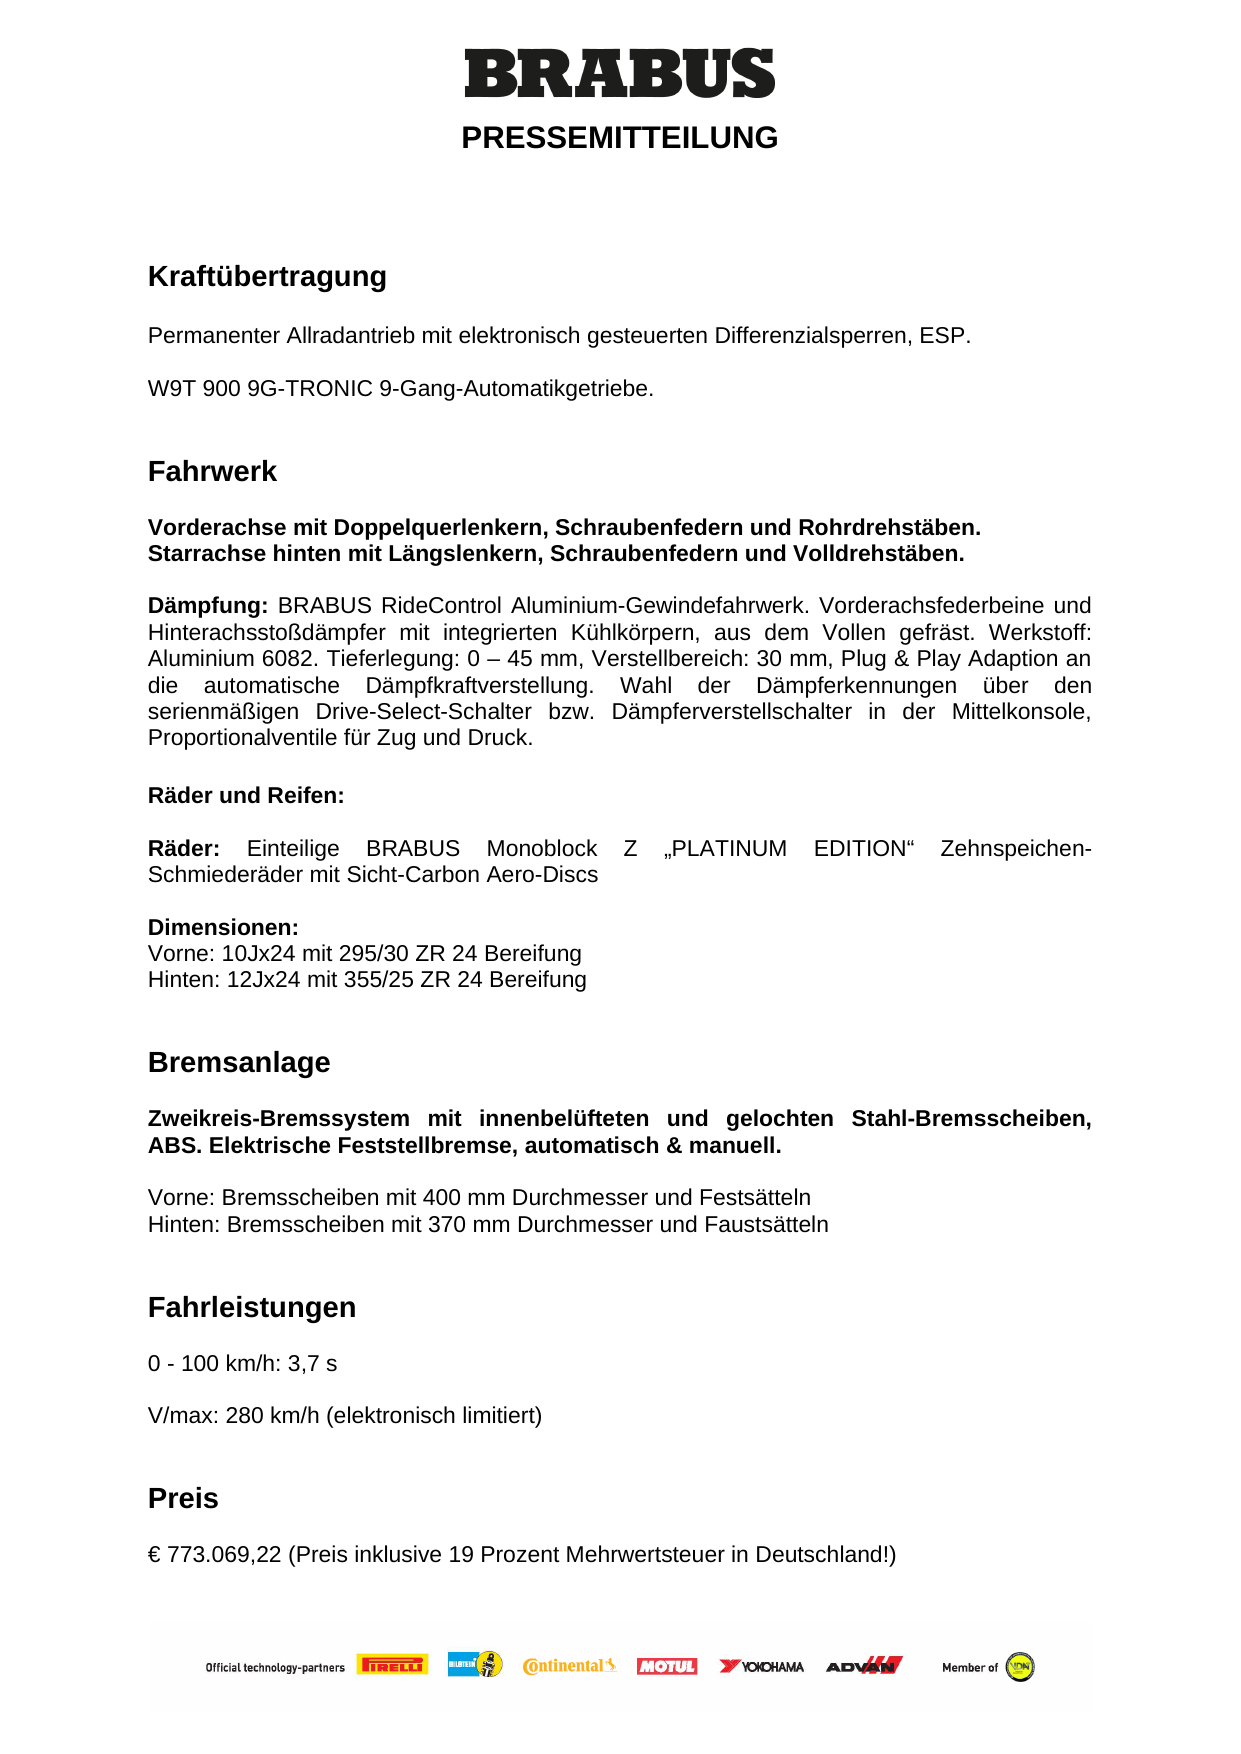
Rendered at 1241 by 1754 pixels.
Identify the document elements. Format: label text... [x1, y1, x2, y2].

text Vorderachse mit Doppelquerlenkern, Schraubenfedern und Rohrdrehstäben. [148, 513, 1092, 540]
text Kraftübertragung [148, 259, 1092, 293]
text Dimensionen: [148, 914, 1092, 940]
picture [148, 1622, 1093, 1713]
text 0 - 100 km/h: 3,7 s [148, 1350, 1092, 1376]
text Hinten: Bremsscheiben mit 370 mm Durchmesser und Faustsätteln [148, 1211, 1092, 1237]
text W9T 900 9G-TRONIC 9-Gang-Automatikgetriebe. [148, 374, 1092, 401]
text Hinten: 12Jx24 mit 355/25 ZR 24 Bereifung [148, 966, 1092, 993]
text € 773.069,22 (Preis inklusive 19 Prozent Mehrwertsteuer in Deutschland!) [148, 1541, 1092, 1568]
text Permanenter Allradantrieb mit elektronisch gesteuerten Differenzialsperren, ESP. [148, 322, 1092, 348]
picture [464, 41, 782, 98]
text Zweikreis-Bremssystem mit innenbelüfteten und gelochten Stahl-Bremsscheiben, ABS. Elektrische Feststellbremse, automatisch & manuell. [148, 1105, 1092, 1158]
text Bremsanlage [148, 1045, 1092, 1079]
text Räder und Reifen: [148, 782, 1092, 808]
text Fahrwerk [148, 453, 1092, 487]
text Fahrleistungen [148, 1290, 1092, 1323]
text Starrachse hinten mit Längslenkern, Schraubenfedern und Volldrehstäben. [148, 540, 1092, 566]
text Vorne: 10Jx24 mit 295/30 ZR 24 Bereifung [148, 940, 1092, 966]
text V/max: 280 km/h (elektronisch limitiert) [148, 1402, 1092, 1429]
text Dämpfung: BRABUS RideControl Aluminium-Gewindefahrwerk. Vorderachsfederbeine und Hinterachsstoßdämpfer mit integrierten Kühlkörpern, aus dem Vollen gefräst. Werkstoff: Aluminium 6082. Tieferlegung: 0 – 45 mm, Verstellbereich: 30 mm, Plug & Play Adaption an die automatische Dämpfkraftverstellung. Wahl der Dämpferkennungen über den serienmäßigen Drive-Select-Schalter bzw. Dämpferverstellschalter in der Mittelkonsole, Proportionalventile für Zug und Druck. [148, 592, 1092, 751]
text Preis [148, 1481, 1092, 1515]
text Vorne: Bremsscheiben mit 400 mm Durchmesser und Festsätteln [148, 1184, 1092, 1211]
text Räder: Einteilige BRABUS Monoblock Z „PLATINUM EDITION“ Zehnspeichen-Schmiederäder mit Sicht-Carbon Aero-Discs [148, 834, 1092, 887]
